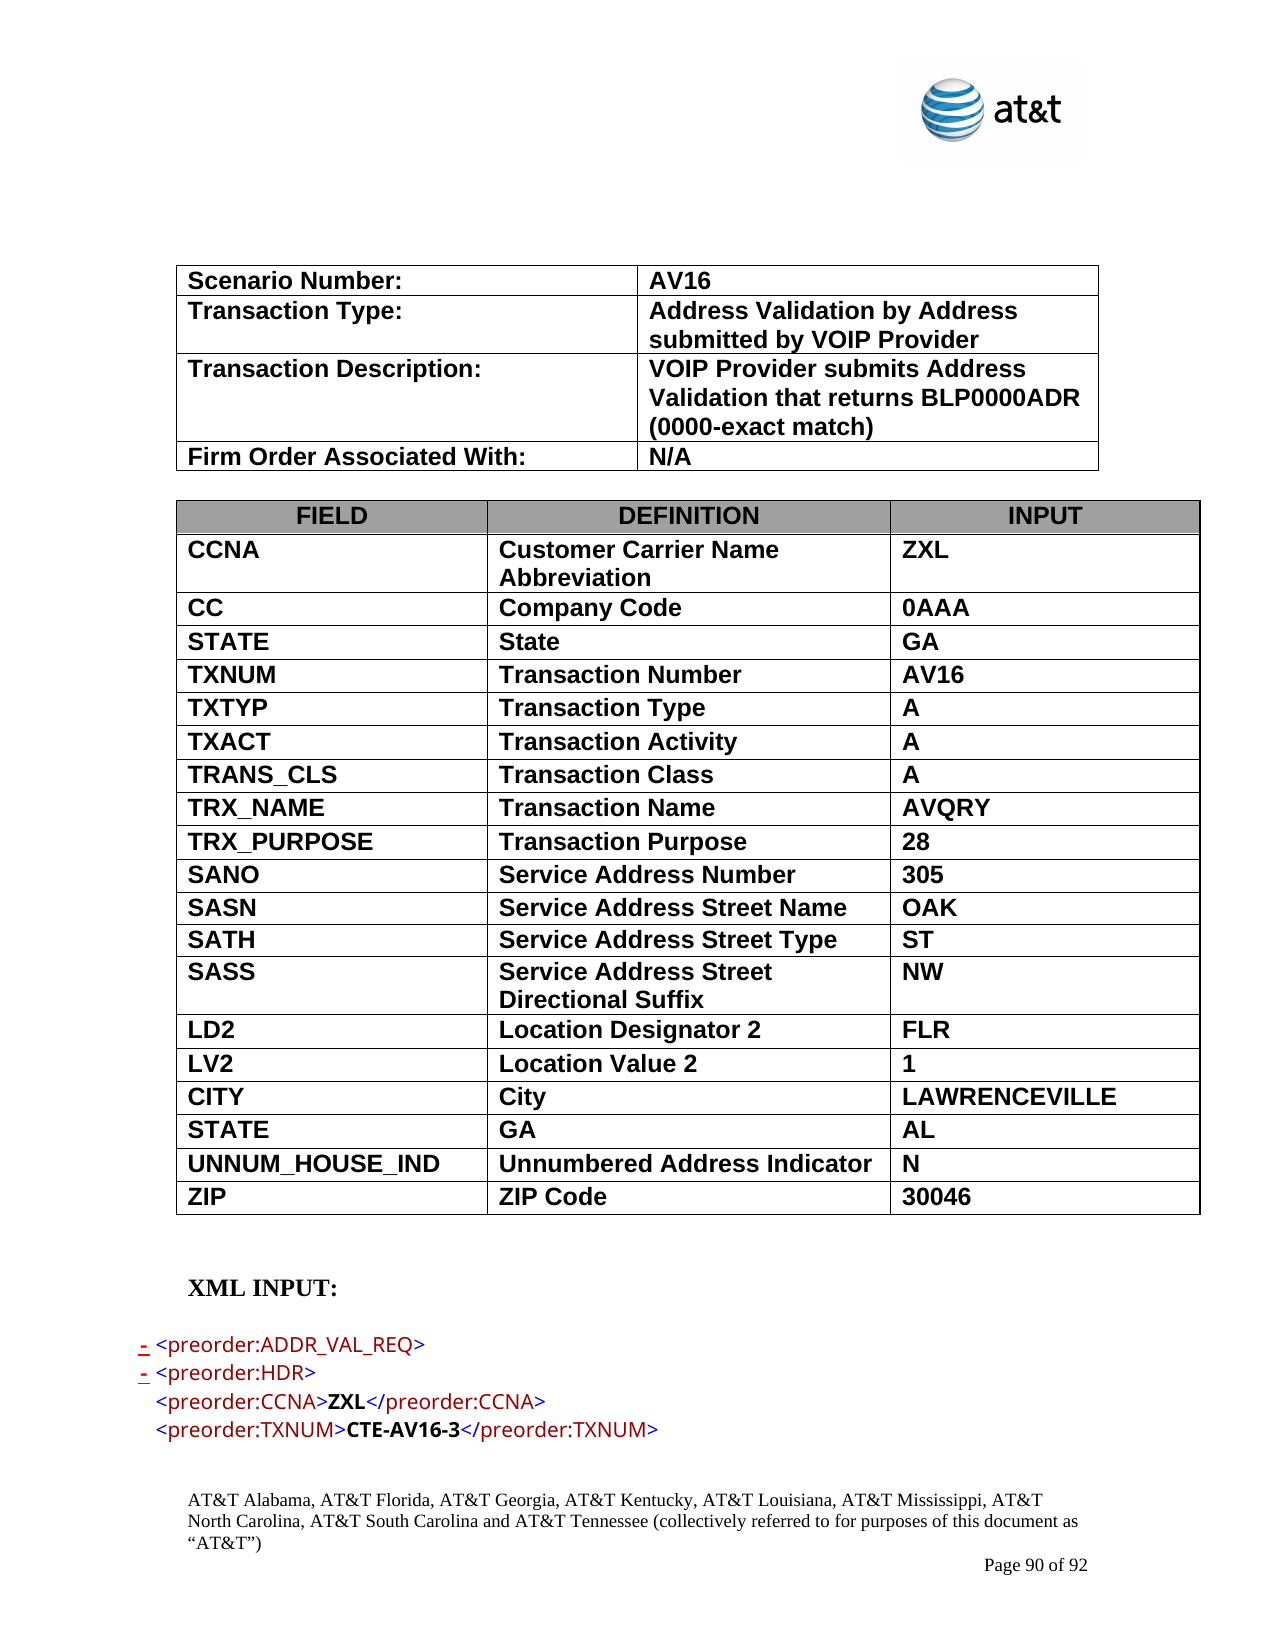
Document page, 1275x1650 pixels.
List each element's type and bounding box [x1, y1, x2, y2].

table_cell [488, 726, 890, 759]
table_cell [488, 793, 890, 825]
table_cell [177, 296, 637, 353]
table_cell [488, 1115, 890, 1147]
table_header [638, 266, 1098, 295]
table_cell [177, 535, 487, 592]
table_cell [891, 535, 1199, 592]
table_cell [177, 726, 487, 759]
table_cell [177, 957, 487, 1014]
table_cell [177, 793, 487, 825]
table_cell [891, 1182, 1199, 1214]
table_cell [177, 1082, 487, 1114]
picture [900, 57, 1082, 163]
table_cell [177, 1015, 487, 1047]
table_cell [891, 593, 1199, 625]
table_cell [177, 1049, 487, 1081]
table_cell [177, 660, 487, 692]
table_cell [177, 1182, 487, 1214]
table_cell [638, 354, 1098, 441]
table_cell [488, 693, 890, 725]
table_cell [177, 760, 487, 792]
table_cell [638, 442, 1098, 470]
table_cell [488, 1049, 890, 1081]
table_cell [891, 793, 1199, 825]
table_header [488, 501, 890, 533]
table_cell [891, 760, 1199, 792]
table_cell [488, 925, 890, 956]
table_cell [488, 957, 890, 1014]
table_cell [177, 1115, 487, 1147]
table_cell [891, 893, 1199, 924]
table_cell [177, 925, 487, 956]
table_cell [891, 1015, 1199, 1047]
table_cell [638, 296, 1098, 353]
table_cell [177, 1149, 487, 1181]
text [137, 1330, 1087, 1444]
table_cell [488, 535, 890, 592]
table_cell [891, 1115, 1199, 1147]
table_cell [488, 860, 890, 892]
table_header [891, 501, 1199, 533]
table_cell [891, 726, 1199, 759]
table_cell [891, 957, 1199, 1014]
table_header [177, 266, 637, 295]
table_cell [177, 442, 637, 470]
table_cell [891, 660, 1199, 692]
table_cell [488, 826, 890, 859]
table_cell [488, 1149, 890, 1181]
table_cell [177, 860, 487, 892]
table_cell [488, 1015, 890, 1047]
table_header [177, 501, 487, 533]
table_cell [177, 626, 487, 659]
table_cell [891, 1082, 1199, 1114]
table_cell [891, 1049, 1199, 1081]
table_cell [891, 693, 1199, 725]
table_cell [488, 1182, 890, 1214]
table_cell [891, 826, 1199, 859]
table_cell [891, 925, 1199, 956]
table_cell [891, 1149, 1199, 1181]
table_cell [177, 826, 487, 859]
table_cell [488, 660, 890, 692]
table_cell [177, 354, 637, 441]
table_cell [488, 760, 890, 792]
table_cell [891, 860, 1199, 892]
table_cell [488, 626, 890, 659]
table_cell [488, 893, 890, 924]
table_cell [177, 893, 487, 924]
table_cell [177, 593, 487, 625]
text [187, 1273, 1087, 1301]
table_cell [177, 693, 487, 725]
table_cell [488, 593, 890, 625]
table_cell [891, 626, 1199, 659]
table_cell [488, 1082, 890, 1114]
